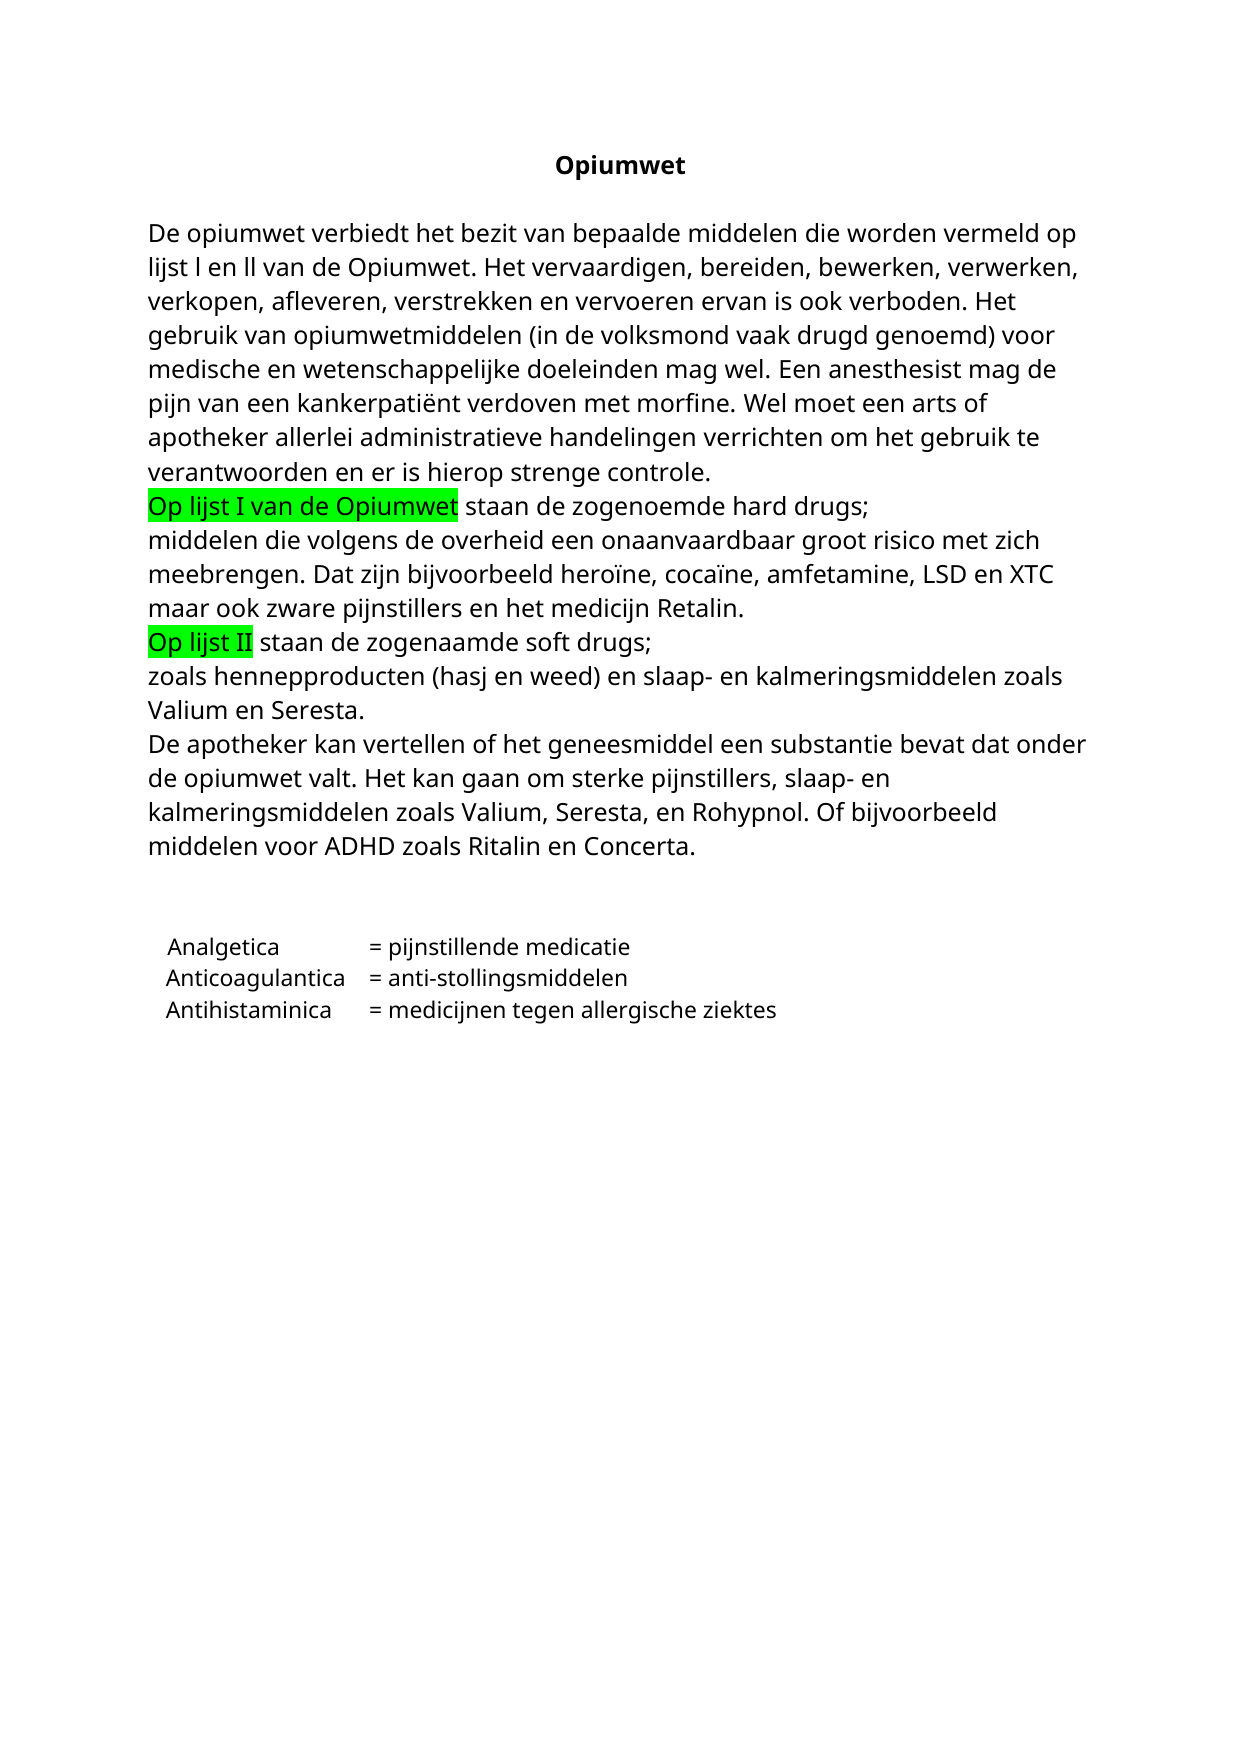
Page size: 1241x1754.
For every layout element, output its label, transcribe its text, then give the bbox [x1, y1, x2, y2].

text Op lijst II staan de zogenaamde soft drugs; [148, 624, 1093, 658]
text middelen die volgens de overheid een onaanvaardbaar groot risico met zich meebrengen. Dat zijn bijvoorbeeld heroïne, cocaïne, amfetamine, LSD en XTC maar ook zware pijnstillers en het medicijn Retalin. [148, 522, 1093, 624]
text De apotheker kan vertellen of het geneesmiddel een substantie bevat dat onder de opiumwet valt. Het kan gaan om sterke pijnstillers, slaap- en kalmeringsmiddelen zoals Valium, Seresta, en Rohypnol. Of bijvoorbeeld middelen voor ADHD zoals Ritalin en Concerta. [148, 727, 1093, 863]
text Analgetica = pijnstillende medicatie [148, 931, 1093, 962]
text Op lijst I van de Opiumwet staan de zogenoemde hard drugs; [458, 488, 1093, 522]
text Anticoagulantica = anti-stollingsmiddelen [148, 962, 1093, 993]
subtitle Opiumwet [148, 148, 1093, 182]
text De opiumwet verbiedt het bezit van bepaalde middelen die worden vermeld op lijst l en ll van de Opiumwet. Het vervaardigen, bereiden, bewerken, verwerken, verkopen, afleveren, verstrekken en vervoeren ervan is ook verboden. Het gebruik van opiumwetmiddelen (in de volksmond vaak drugd genoemd) voor medische en wetenschappelijke doeleinden mag wel. Een anesthesist mag de pijn van een kankerpatiënt verdoven met morfine. Wel moet een arts of apotheker allerlei administratieve handelingen verrichten om het gebruik te verantwoorden en er is hierop strenge controle. [148, 216, 1093, 488]
text Antihistaminica = medicijnen tegen allergische ziektes [148, 993, 1093, 1025]
text zoals hennepproducten (hasj en weed) en slaap- en kalmeringsmiddelen zoals Valium en Seresta. [148, 658, 1093, 727]
